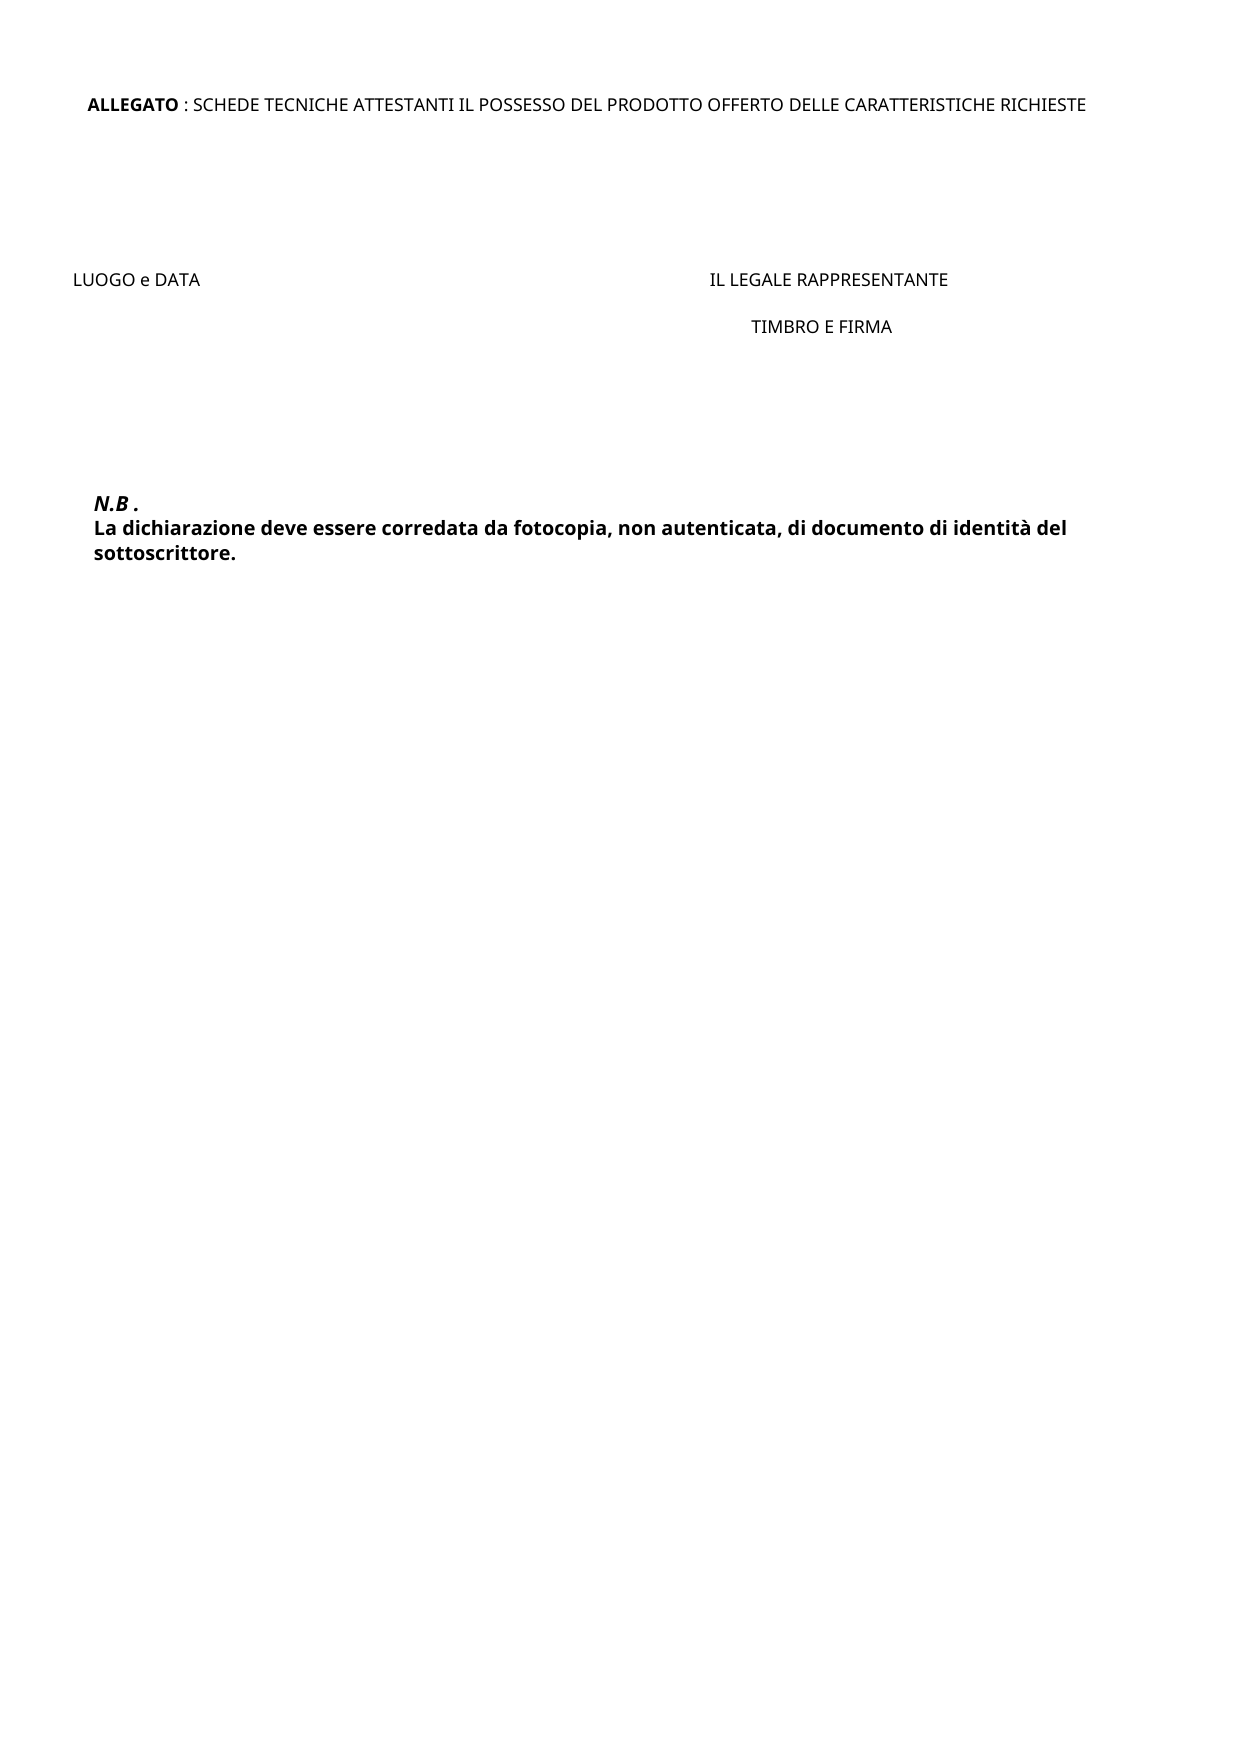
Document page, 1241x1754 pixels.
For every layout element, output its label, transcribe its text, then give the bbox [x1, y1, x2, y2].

text N.B . [94, 495, 1153, 516]
text TIMBRO E FIRMA [73, 319, 1153, 337]
text LUOGO e DATA IL LEGALE RAPPRESENTANTE [73, 272, 1153, 290]
text ALLEGATO : SCHEDE TECNICHE ATTESTANTI IL POSSESSO DEL PRODOTTO OFFERTO DELLE CARATTERISTICHE RICHIESTE [87, 97, 1153, 115]
text La dichiarazione deve essere corredata da fotocopia, non autenticata, di documento di identità del sottoscrittore. [94, 516, 1116, 566]
